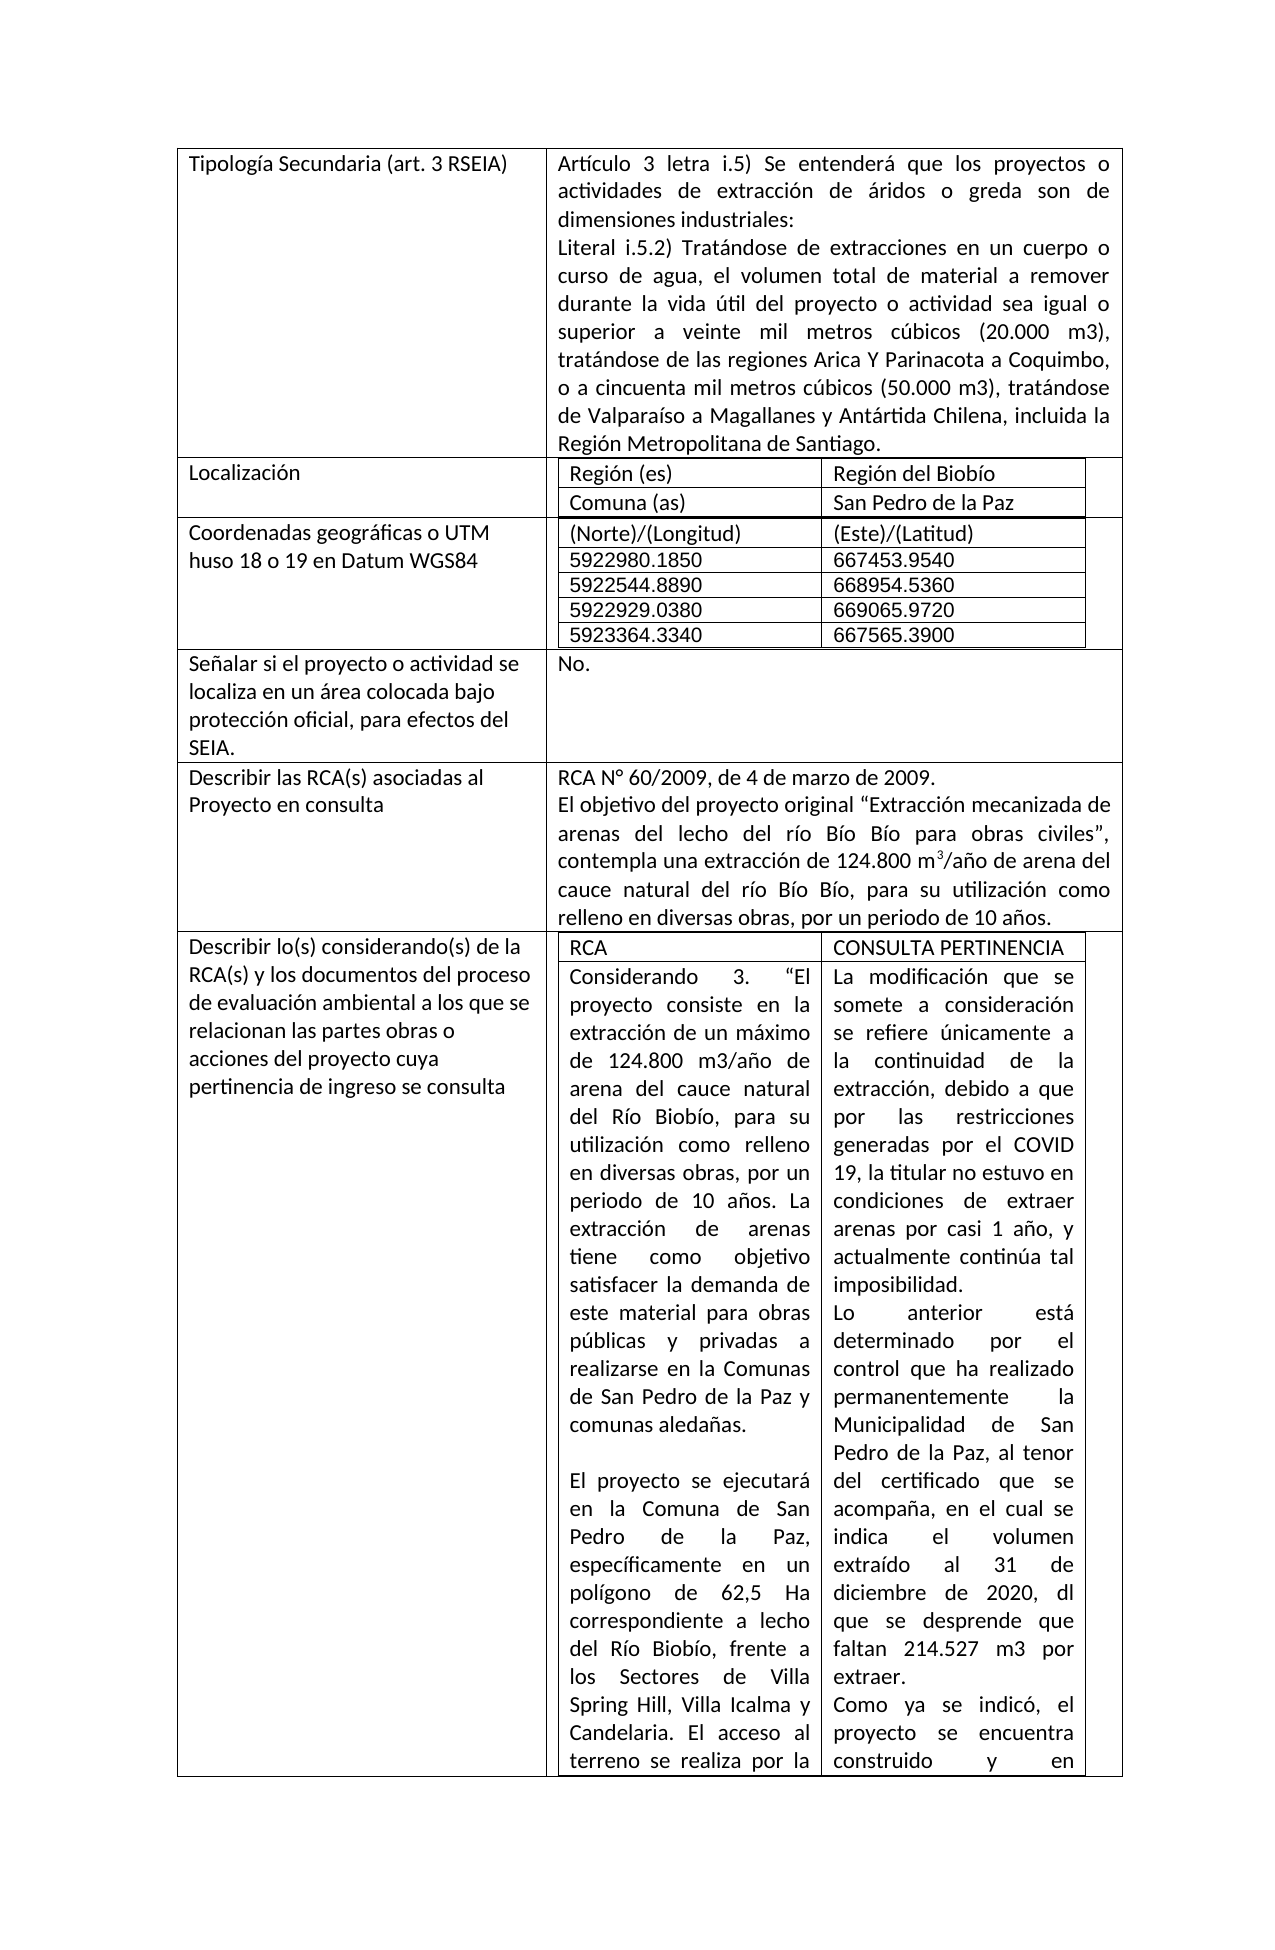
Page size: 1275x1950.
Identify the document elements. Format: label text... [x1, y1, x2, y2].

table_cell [178, 932, 546, 1776]
table_cell [559, 598, 569, 622]
table_cell [822, 933, 1085, 961]
table_cell [822, 488, 1085, 516]
table_cell [559, 548, 569, 572]
table_cell [559, 573, 569, 597]
table_cell [822, 623, 833, 647]
table_cell [559, 962, 821, 1775]
table_cell [954, 573, 1085, 597]
table_cell [1086, 518, 1122, 648]
table_cell [822, 573, 833, 597]
table_cell Artículo 3 letra i.5) Se entenderá que los proyectos o actividades de extracción de áridos o greda son de dimensiones industriales: Literal i.5.2) Tratándose de extracciones en un cuerpo o curso de agua, el volumen total de material a remover durante la vida útil del proyecto o actividad sea igual o superior a veinte mil metros cúbicos (20.000 m3), tratándose de las regiones Arica Y Parinacota a Coquimbo, o a cincuenta mil metros cúbicos (50.000 m3), tratándose de Valparaíso a Magallanes y Antártida Chilena, incluida la Región Metropolitana de Santiago. [547, 149, 1122, 457]
table_cell Señalar si el proyecto o actividad se localiza en un área colocada bajo protección oficial, para efectos del SEIA. [178, 650, 546, 762]
table_cell Describir las RCA(s) asociadas al Proyecto en consulta [178, 763, 546, 931]
table_cell [702, 623, 821, 647]
table_cell No. [547, 650, 1122, 762]
table_cell [1086, 932, 1122, 1776]
table_cell [954, 548, 1085, 572]
table_cell Coordenadas geográficas o UTM huso 18 o 19 en Datum WGS84 [178, 518, 546, 648]
table_cell [822, 459, 1085, 487]
table_cell [822, 548, 833, 572]
table_cell [559, 933, 821, 961]
table_cell [702, 573, 821, 597]
table_cell [559, 519, 821, 547]
table_cell [822, 519, 1085, 547]
table_cell [954, 623, 1085, 647]
table_cell RCA N° 60/2009, de 4 de marzo de 2009. El objetivo del proyecto original “Extracción mecanizada de arenas del lecho del río Bío Bío para obras civiles”, contempla una extracción de 124.800 m3/año de arena del cauce natural del río Bío Bío, para su utilización como relleno en diversas obras, por un periodo de 10 años. [547, 763, 1122, 931]
table_cell [559, 623, 569, 647]
table_cell [547, 932, 558, 1776]
table_cell [822, 598, 833, 622]
table_cell [702, 598, 821, 622]
table_cell [954, 598, 1085, 622]
table_cell [559, 488, 821, 516]
table_cell Localización [178, 458, 546, 517]
table_cell [1086, 458, 1122, 517]
table_cell [547, 518, 558, 648]
table_cell [702, 548, 821, 572]
table_cell [559, 459, 821, 487]
table_cell [822, 962, 1085, 1775]
table_cell Tipología Secundaria (art. 3 RSEIA) [178, 149, 546, 457]
table_cell [547, 458, 558, 517]
